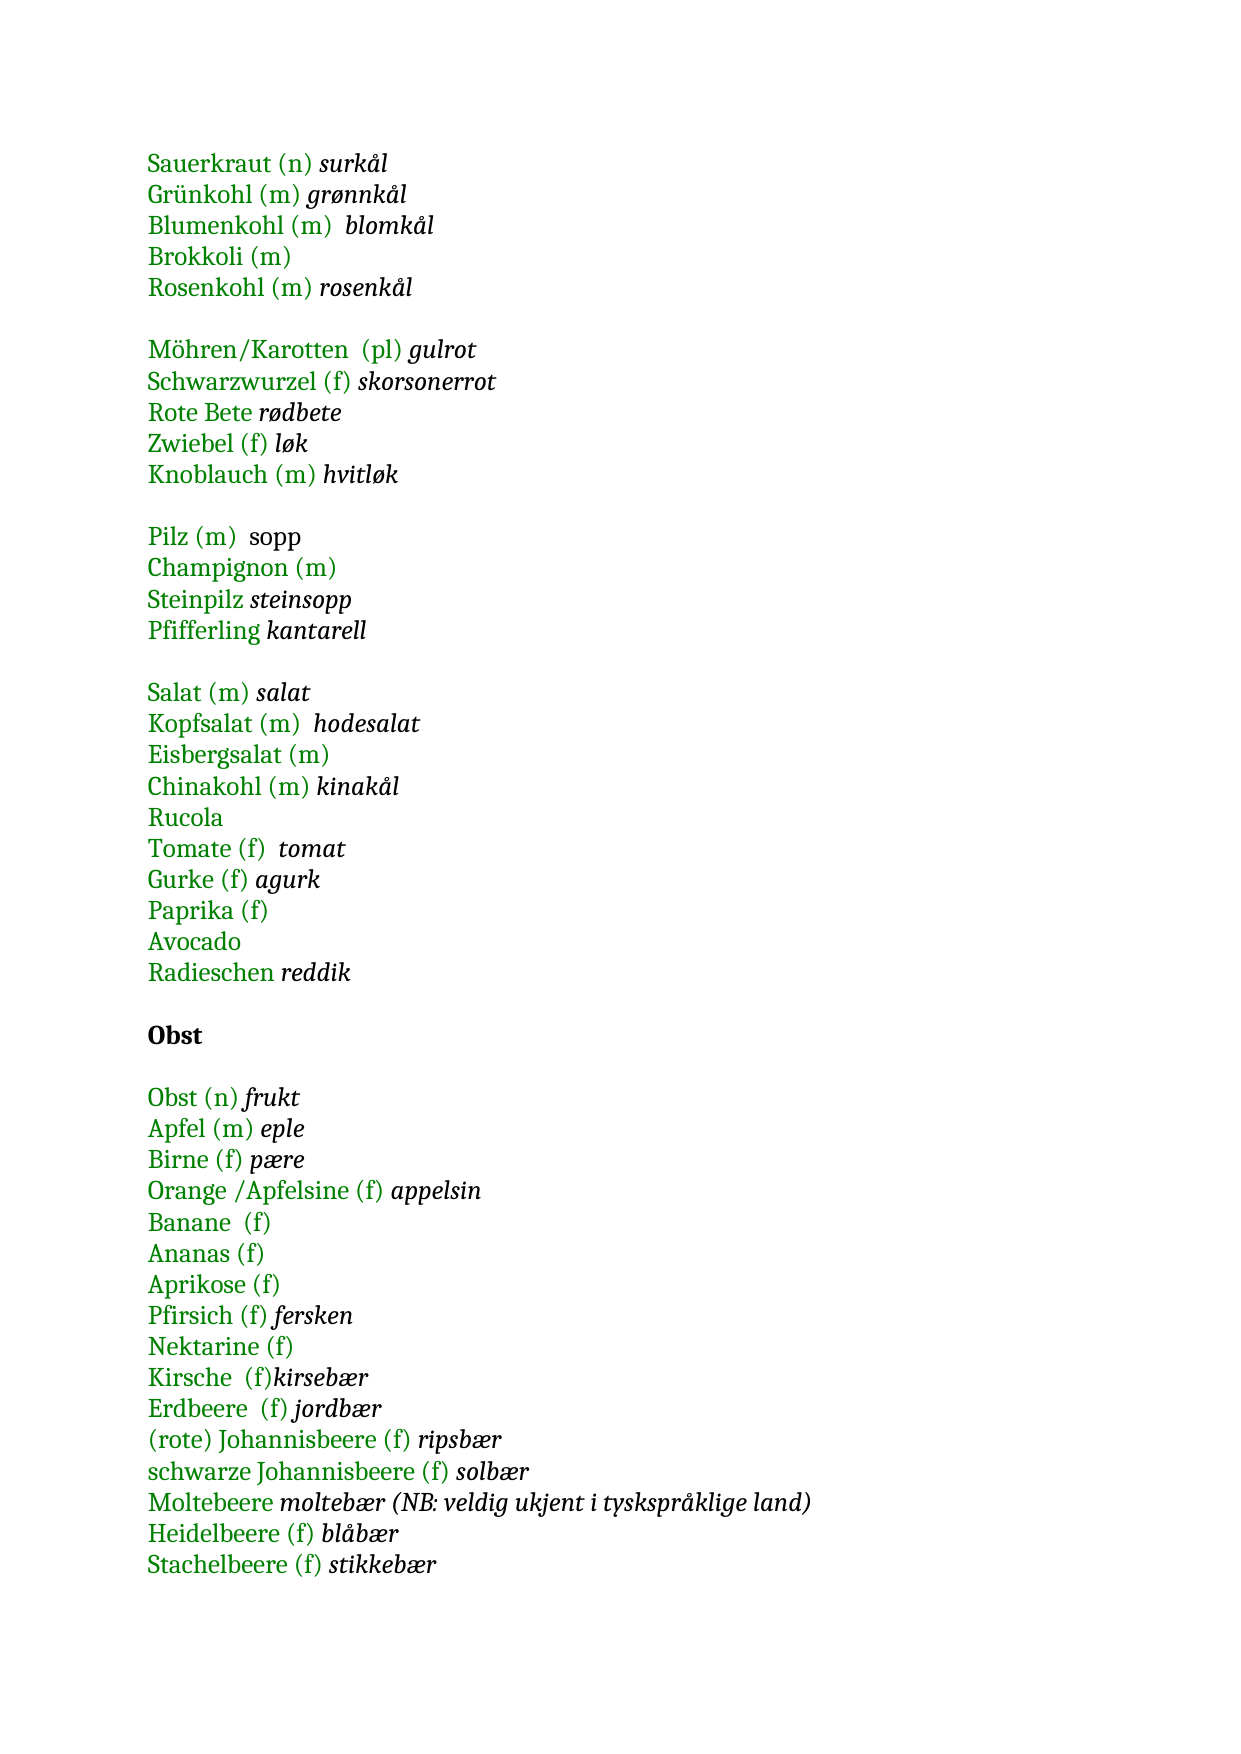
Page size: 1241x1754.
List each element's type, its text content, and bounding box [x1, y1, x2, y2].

text Schwarzwurzel (f) skorsonerrot [148, 366, 1093, 397]
text Obst (n) frukt [148, 1082, 1093, 1113]
text Tomate (f) tomat [148, 833, 1093, 864]
text Aprikose (f) [148, 1269, 1093, 1300]
text Erdbeere (f) jordbær [148, 1393, 1093, 1424]
text Knoblauch (m) hvitløk [148, 459, 1093, 490]
text Moltebeere moltebær (NB: veldig ukjent i tyskspråklige land) [148, 1487, 1093, 1518]
text Radieschen reddik [148, 957, 1093, 988]
text Salat (m) salat [148, 677, 1093, 708]
text schwarze Johannisbeere (f) solbær [148, 1456, 1093, 1487]
text Blumenkohl (m) blomkål [148, 210, 1093, 241]
text Sauerkraut (n) surkål [148, 148, 1093, 179]
text Grünkohl (m) grønnkål [148, 179, 1093, 210]
text Obst [148, 1020, 1093, 1051]
text Eisbergsalat (m) [148, 739, 1093, 771]
text (rote) Johannisbeere (f) ripsbær [148, 1424, 1093, 1456]
text Orange /Apfelsine (f) appelsin [148, 1175, 1093, 1207]
text Rosenkohl (m) rosenkål [148, 272, 1093, 303]
text Gurke (f) agurk [148, 864, 1093, 895]
text Zwiebel (f) løk [148, 428, 1093, 459]
text Chinakohl (m) kinakål [148, 771, 1093, 802]
text Möhren/Karotten (pl) gulrot [148, 334, 1093, 366]
text Apfel (m) eple [148, 1113, 1093, 1144]
text Steinpilz steinsopp [148, 584, 1093, 615]
text Kirsche (f)kirsebær [148, 1362, 1093, 1393]
text Pfifferling kantarell [148, 615, 1093, 646]
text Banane (f) [148, 1207, 1093, 1238]
text Birne (f) pære [148, 1144, 1093, 1175]
text Nektarine (f) [148, 1331, 1093, 1362]
text Brokkoli (m) [148, 241, 1093, 272]
text Rucola [148, 802, 1093, 833]
text Heidelbeere (f) blåbær [148, 1518, 1093, 1549]
text Rote Bete rødbete [148, 397, 1093, 428]
text Kopfsalat (m) hodesalat [148, 708, 1093, 739]
text Pilz (m) sopp [148, 521, 1093, 552]
text Pfirsich (f) fersken [148, 1300, 1093, 1331]
text Champignon (m) [148, 552, 1093, 584]
text Stachelbeere (f) stikkebær [148, 1549, 1093, 1580]
text Avocado [148, 926, 1093, 957]
text Paprika (f) [148, 895, 1093, 926]
text Ananas (f) [148, 1238, 1093, 1269]
